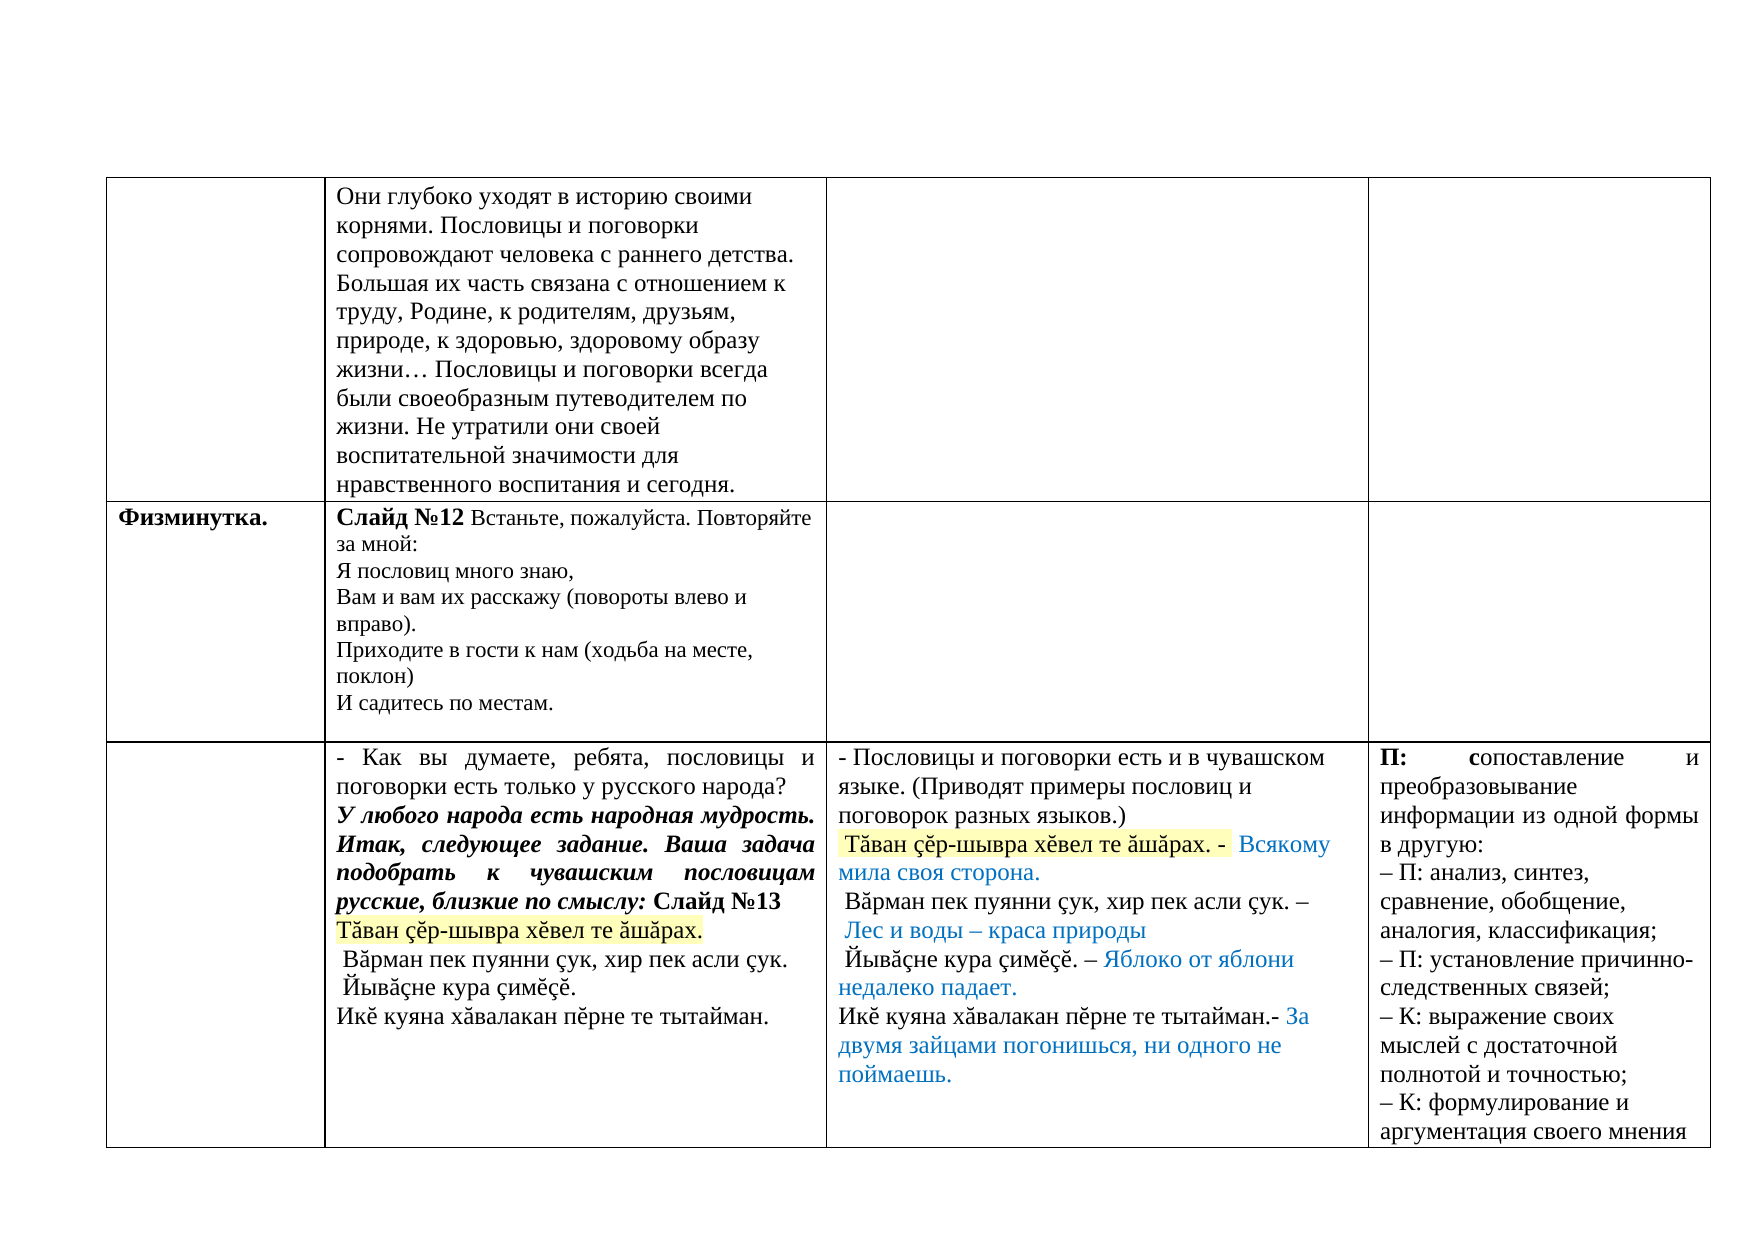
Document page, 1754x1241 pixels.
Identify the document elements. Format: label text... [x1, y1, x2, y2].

table_cell [1369, 502, 1710, 741]
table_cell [1369, 178, 1710, 501]
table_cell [107, 178, 324, 501]
table_cell [107, 743, 324, 1147]
table_cell Физминутка. [107, 502, 324, 741]
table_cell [1369, 743, 1710, 1147]
table_cell Слайд №12 Встаньте, пожалуйста. Повторяйте за мной: Я пословиц много знаю, Вам и вам их расскажу (повороты влево и вправо). Приходите в гости к нам (ходьба на месте, поклон) И садитесь по местам. [326, 502, 826, 741]
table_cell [827, 178, 1368, 501]
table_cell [827, 743, 1368, 1147]
table_cell [827, 502, 1368, 741]
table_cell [326, 743, 826, 1147]
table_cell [326, 178, 826, 501]
